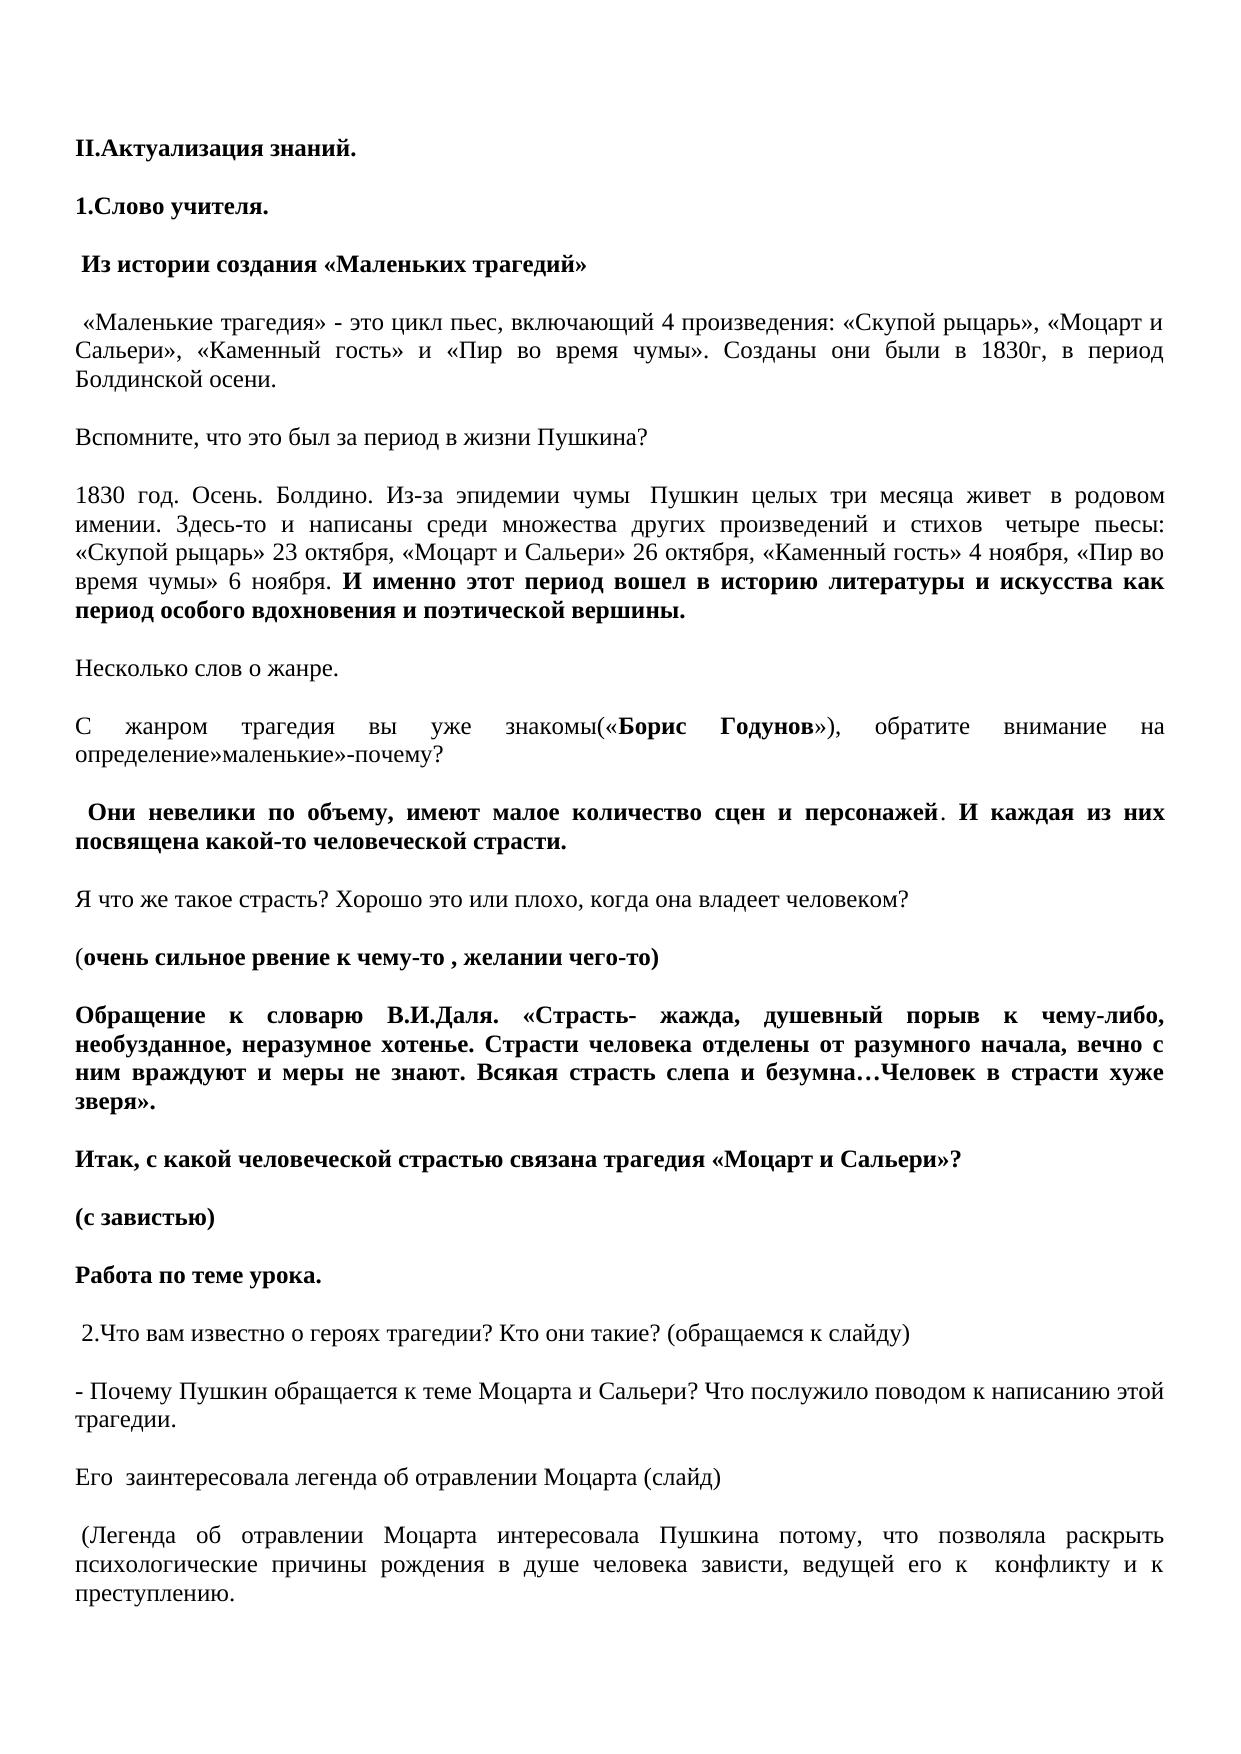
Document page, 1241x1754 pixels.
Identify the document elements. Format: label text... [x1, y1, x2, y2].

text 2.Что вам известно о героях трагедии? Кто они такие? (обращаемся к слайду) [75, 1318, 1165, 1347]
text Итак, с какой человеческой страстью связана трагедия «Моцарт и Сальери»? [75, 1144, 1165, 1173]
text Его заинтересовала легенда об отравлении Моцарта (слайд) [75, 1462, 1165, 1491]
text Вспомните, что это был за период в жизни Пушкина? [75, 422, 1165, 451]
text - Почему Пушкин обращается к теме Моцарта и Сальери? Что послужило поводом к написанию этой трагедии. [75, 1376, 1165, 1433]
text II.Актуализация знаний. [75, 133, 1165, 162]
text Они невелики по объему, имеют малое количество сцен и персонажей. И каждая из них посвящена какой-то человеческой страсти. [75, 797, 1165, 855]
text 1830 год. Осень. Болдино. Из-за эпидемии чумы Пушкин целых три месяца живет в родовом имении. Здесь-то и написаны среди множества других произведений и стихов четыре пьесы: «Скупой рыцарь» 23 октября, «Моцарт и Сальери» 26 октября, «Каменный гость» 4 ноября, «Пир во время чумы» 6 ноября. И именно этот период вошел в историю литературы и искусства как период особого вдохновения и поэтической вершины. [75, 480, 1165, 624]
text (очень сильное рвение к чему-то , желании чего-то) [75, 942, 1165, 971]
text Обращение к словарю В.И.Даля. «Страсть- жажда, душевный порыв к чему-либо, необузданное, неразумное хотенье. Страсти человека отделены от разумного начала, вечно с ним враждуют и меры не знают. Всякая страсть слепа и безумна…Человек в страсти хуже зверя». [75, 1000, 1165, 1115]
text 1.Слово учителя. [75, 191, 1165, 219]
text Работа по теме урока. [75, 1260, 1165, 1289]
text Несколько слов о жанре. [75, 653, 1165, 682]
text Из истории создания «Маленьких трагедий» [75, 249, 1165, 277]
text (Легенда об отравлении Моцарта интересовала Пушкина потому, что позволяла раскрыть психологические причины рождения в душе человека зависти, ведущей его к конфликту и к преступлению. [75, 1520, 1165, 1607]
text С жанром трагедия вы уже знакомы(«Борис Годунов»), обратите внимание на определение»маленькие»-почему? [75, 711, 1165, 768]
text «Маленькие трагедия» - это цикл пьес, включающий 4 произведения: «Скупой рыцарь», «Моцарт и Сальери», «Каменный гость» и «Пир во время чумы». Созданы они были в 1830г, в период Болдинской осени. [75, 307, 1165, 393]
text (с завистью) [75, 1202, 1165, 1231]
text Я что же такое страсть? Хорошо это или плохо, когда она владеет человеком? [75, 884, 1165, 913]
